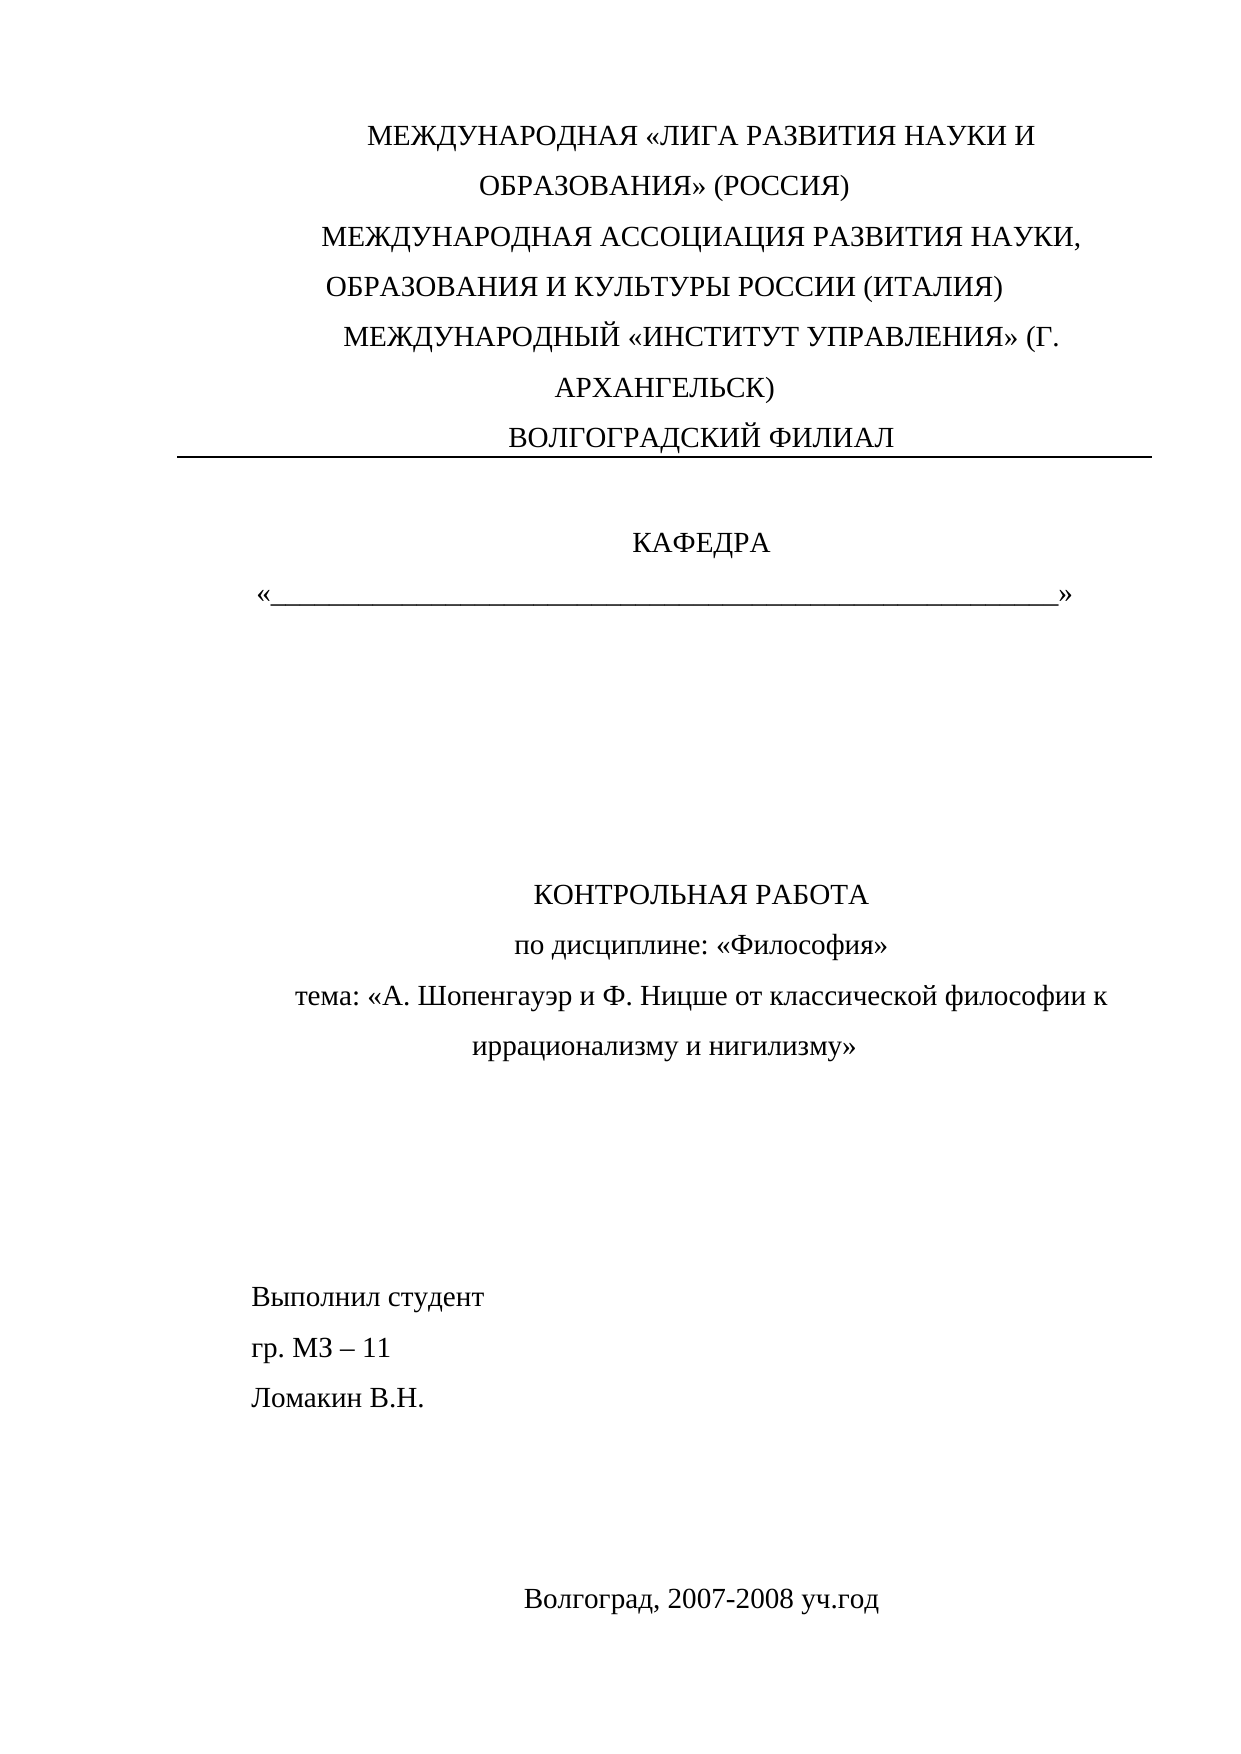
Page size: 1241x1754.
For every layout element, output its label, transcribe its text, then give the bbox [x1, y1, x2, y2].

text МЕЖДУНАРОДНАЯ «ЛИГА РАЗВИТИЯ НАУКИ И ОБРАЗОВАНИЯ» (РОССИЯ) [177, 118, 1152, 202]
text Выполнил студент [177, 1279, 1152, 1313]
text тема: «А. Шопенгауэр и Ф. Ницше от классической философии к иррационализму и нигилизму» [177, 978, 1152, 1061]
text КАФЕДРА «______________________________________________________» [177, 525, 1152, 609]
text МЕЖДУНАРОДНЫЙ «ИНСТИТУТ УПРАВЛЕНИЯ» (Г. АРХАНГЕЛЬСК) [177, 319, 1152, 403]
text КОНТРОЛЬНАЯ РАБОТА [177, 877, 1152, 911]
text Ломакин В.Н. [177, 1380, 1152, 1414]
text Волгоград, 2007-2008 уч.год [177, 1581, 1152, 1615]
text ВОЛГОГРАДСКИЙ ФИЛИАЛ [177, 420, 1152, 456]
text гр. МЗ – 11 [177, 1330, 1152, 1363]
text МЕЖДУНАРОДНАЯ АССОЦИАЦИЯ РАЗВИТИЯ НАУКИ, ОБРАЗОВАНИЯ И КУЛЬТУРЫ РОССИИ (ИТАЛИЯ) [177, 219, 1152, 303]
text по дисциплине: «Философия» [177, 927, 1152, 961]
